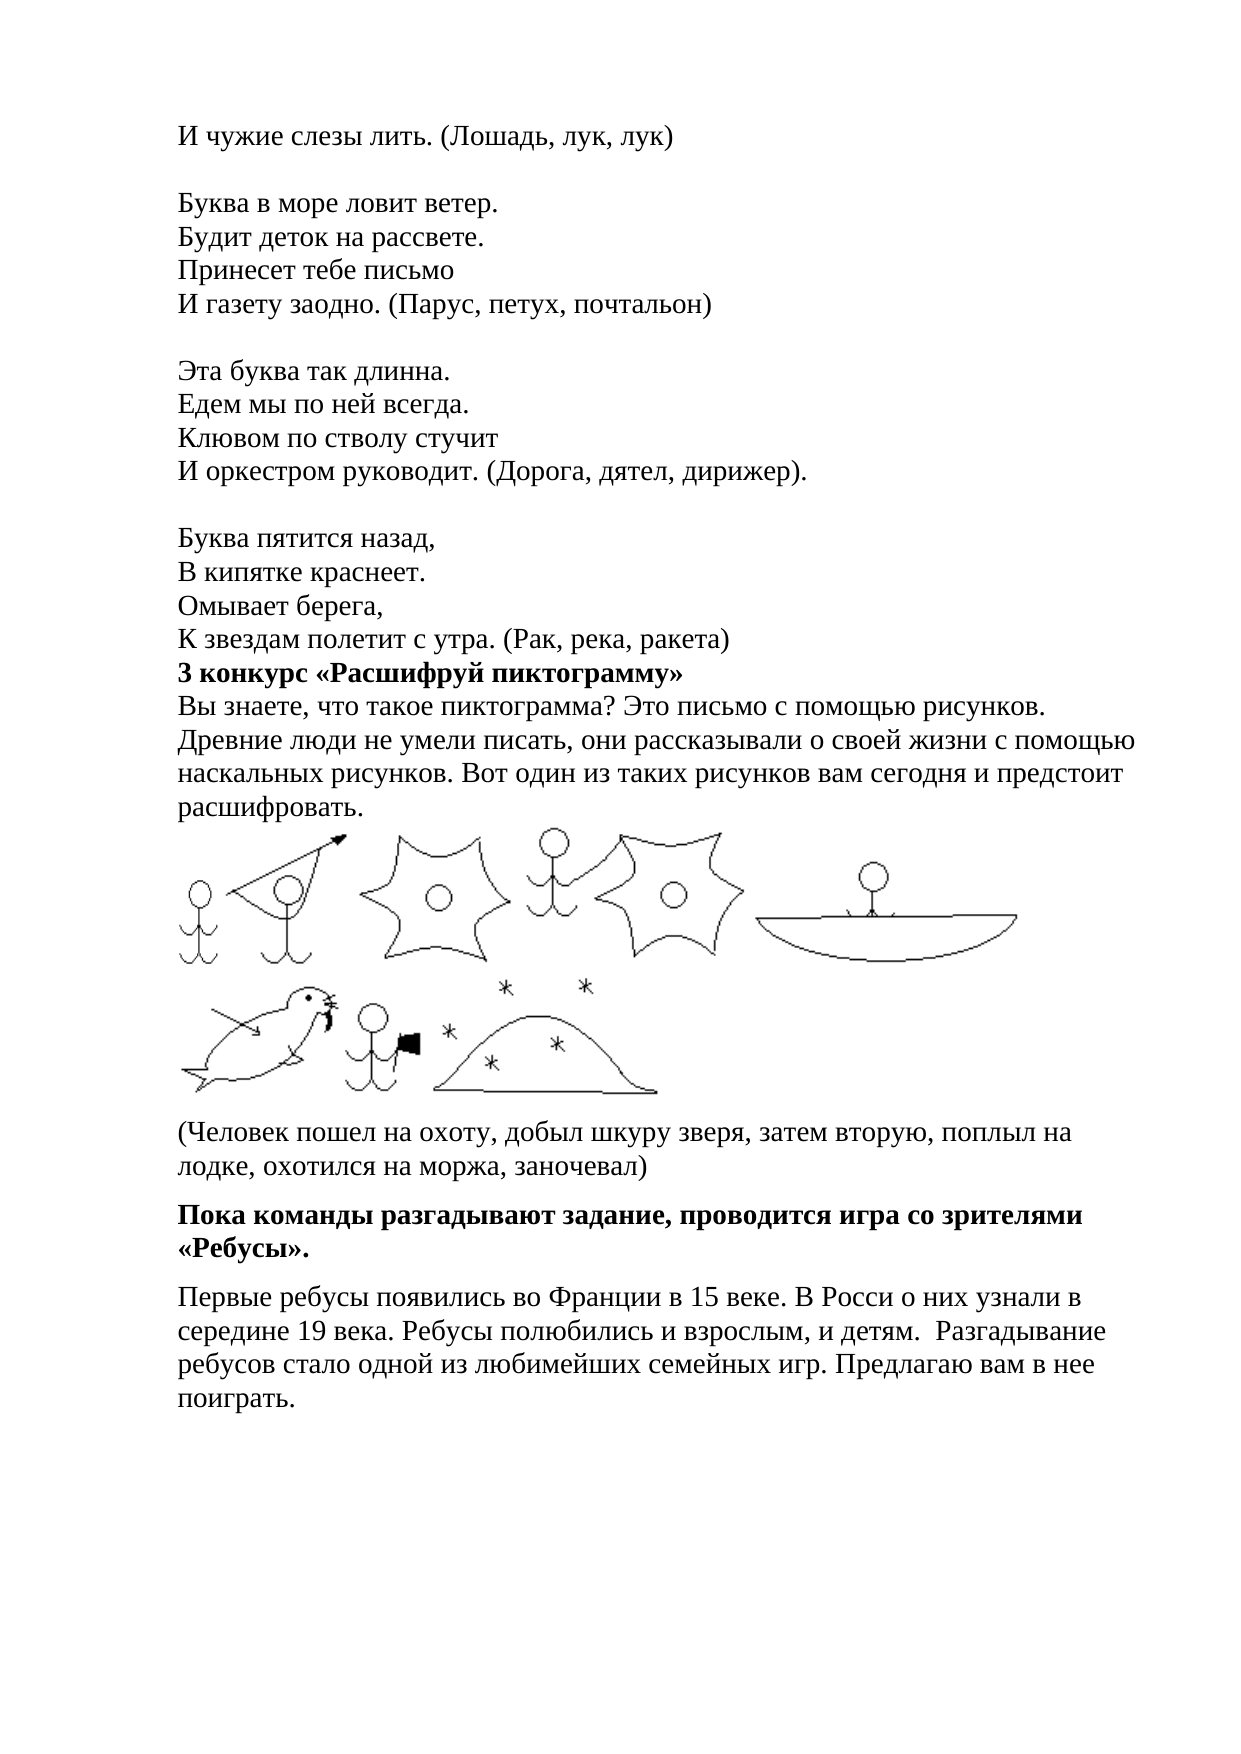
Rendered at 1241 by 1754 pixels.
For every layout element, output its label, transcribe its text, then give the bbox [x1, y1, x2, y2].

text И чужие слезы лить. (Лошадь, лук, лук) [177, 118, 1152, 152]
text И оркестром руководит. (Дорога, дятел, дирижер). [177, 453, 1152, 487]
text Буква пятится назад, [177, 521, 1152, 554]
text (Человек пошел на охоту, добыл шкуру зверя, затем вторую, поплыл на лодке, охотился на моржа, заночевал) [177, 1114, 1152, 1181]
text К звездам полетит с утра. (Рак, река, ракета) [177, 621, 1152, 655]
text Принесет тебе письмо [177, 252, 1152, 286]
text Едем мы по ней всегда. [177, 386, 1152, 420]
text Пока команды разгадывают задание, проводится игра со зрителями «Ребусы». [177, 1197, 1152, 1264]
text Клювом по стволу стучит [177, 420, 1152, 453]
text Будит деток на рассвете. [177, 219, 1152, 252]
text Омывает берега, [177, 588, 1152, 621]
picture [177, 822, 1022, 1099]
text Вы знаете, что такое пиктограмма? Это письмо с помощью рисунков. Древние люди не умели писать, они рассказывали о своей жизни с помощью наскальных рисунков. Вот один из таких рисунков вам сегодня и предстоит расшифровать. [177, 688, 1152, 822]
text 3 конкурс «Расшифруй пиктограмму» [177, 655, 1152, 688]
text Эта буква так длинна. [177, 353, 1152, 386]
text В кипятке краснеет. [177, 554, 1152, 588]
text Первые ребусы появились во Франции в 15 веке. В Росси о них узнали в середине 19 века. Ребусы полюбились и взрослым, и детям. Разгадывание ребусов стало одной из любимейших семейных игр. Предлагаю вам в нее поиграть. [177, 1279, 1152, 1414]
text И газету заодно. (Парус, петух, почтальон) [177, 286, 1152, 319]
text Буква в море ловит ветер. [177, 185, 1152, 219]
